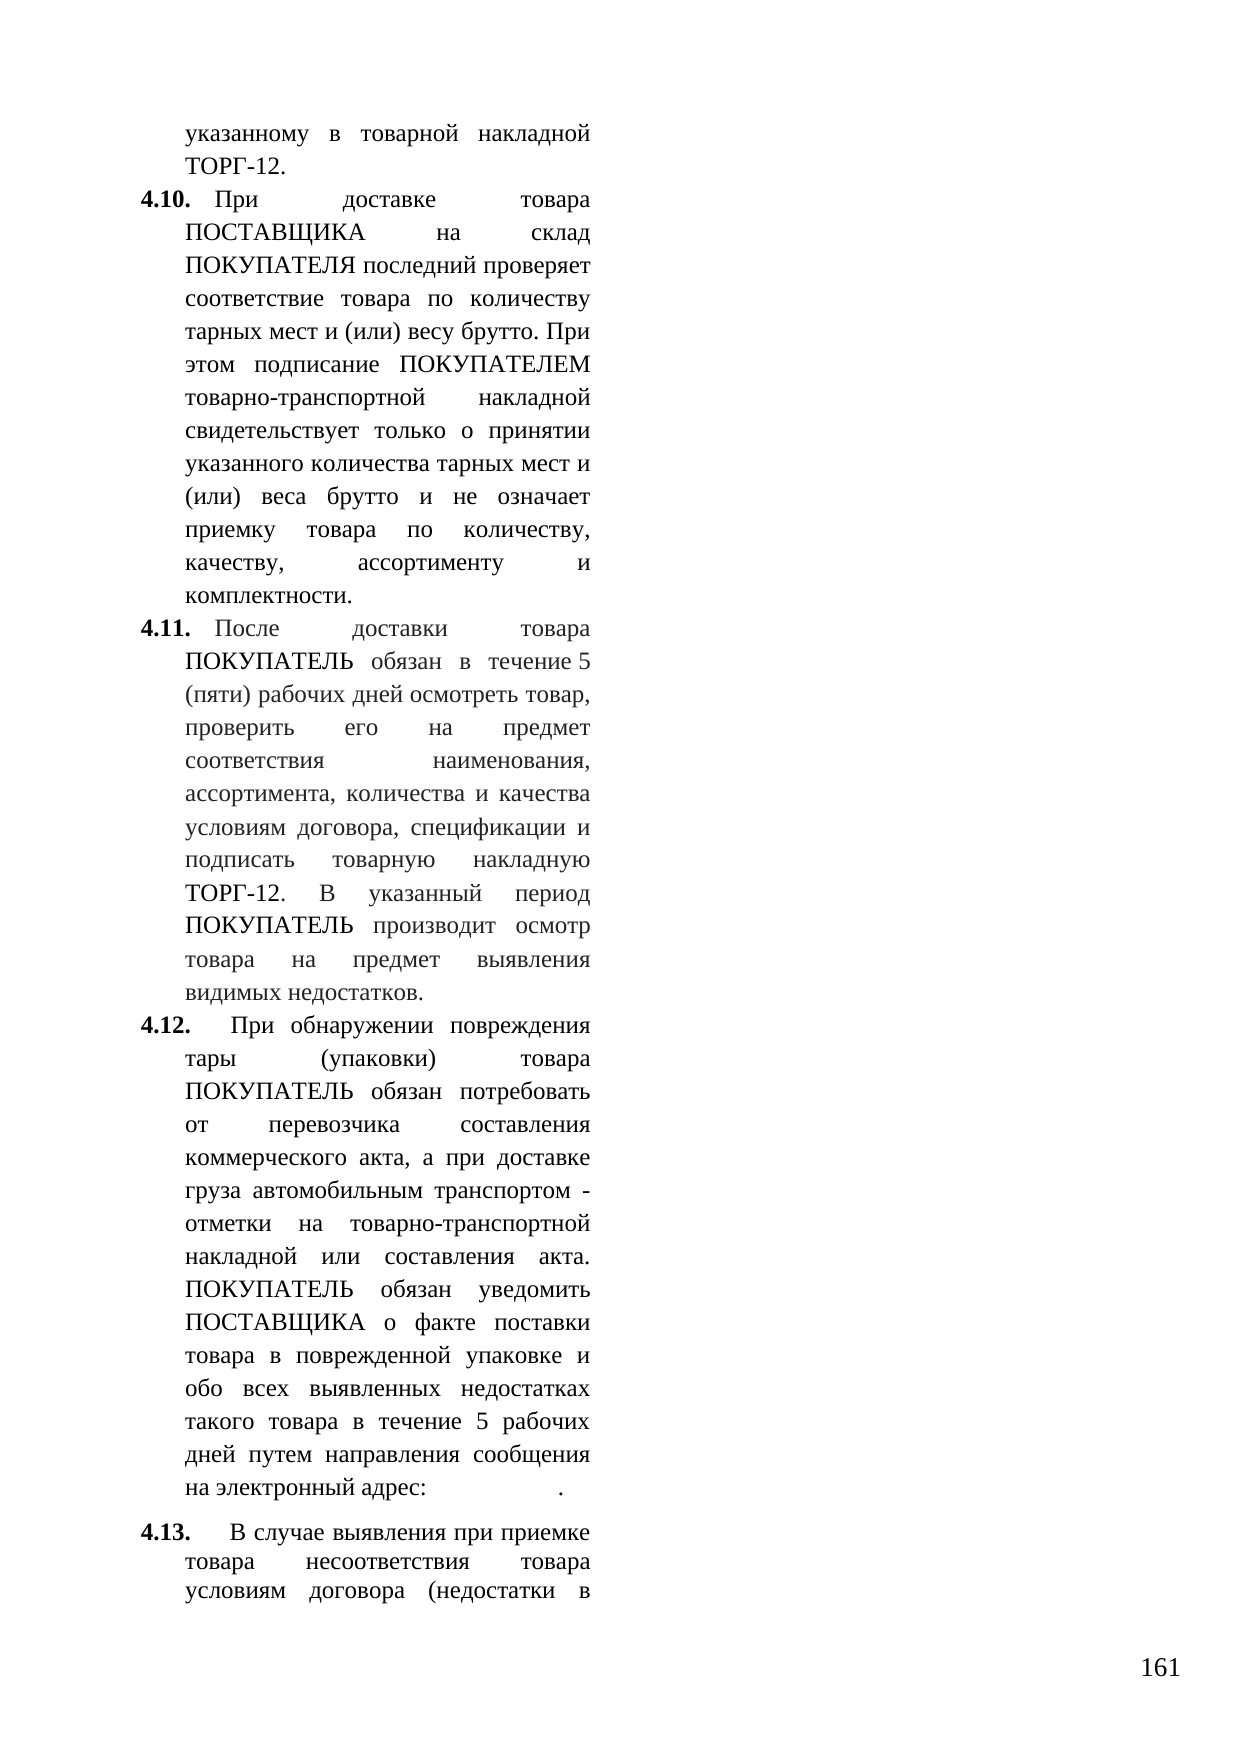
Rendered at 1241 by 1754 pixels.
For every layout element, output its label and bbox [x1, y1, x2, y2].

table_header [129, 118, 602, 1604]
